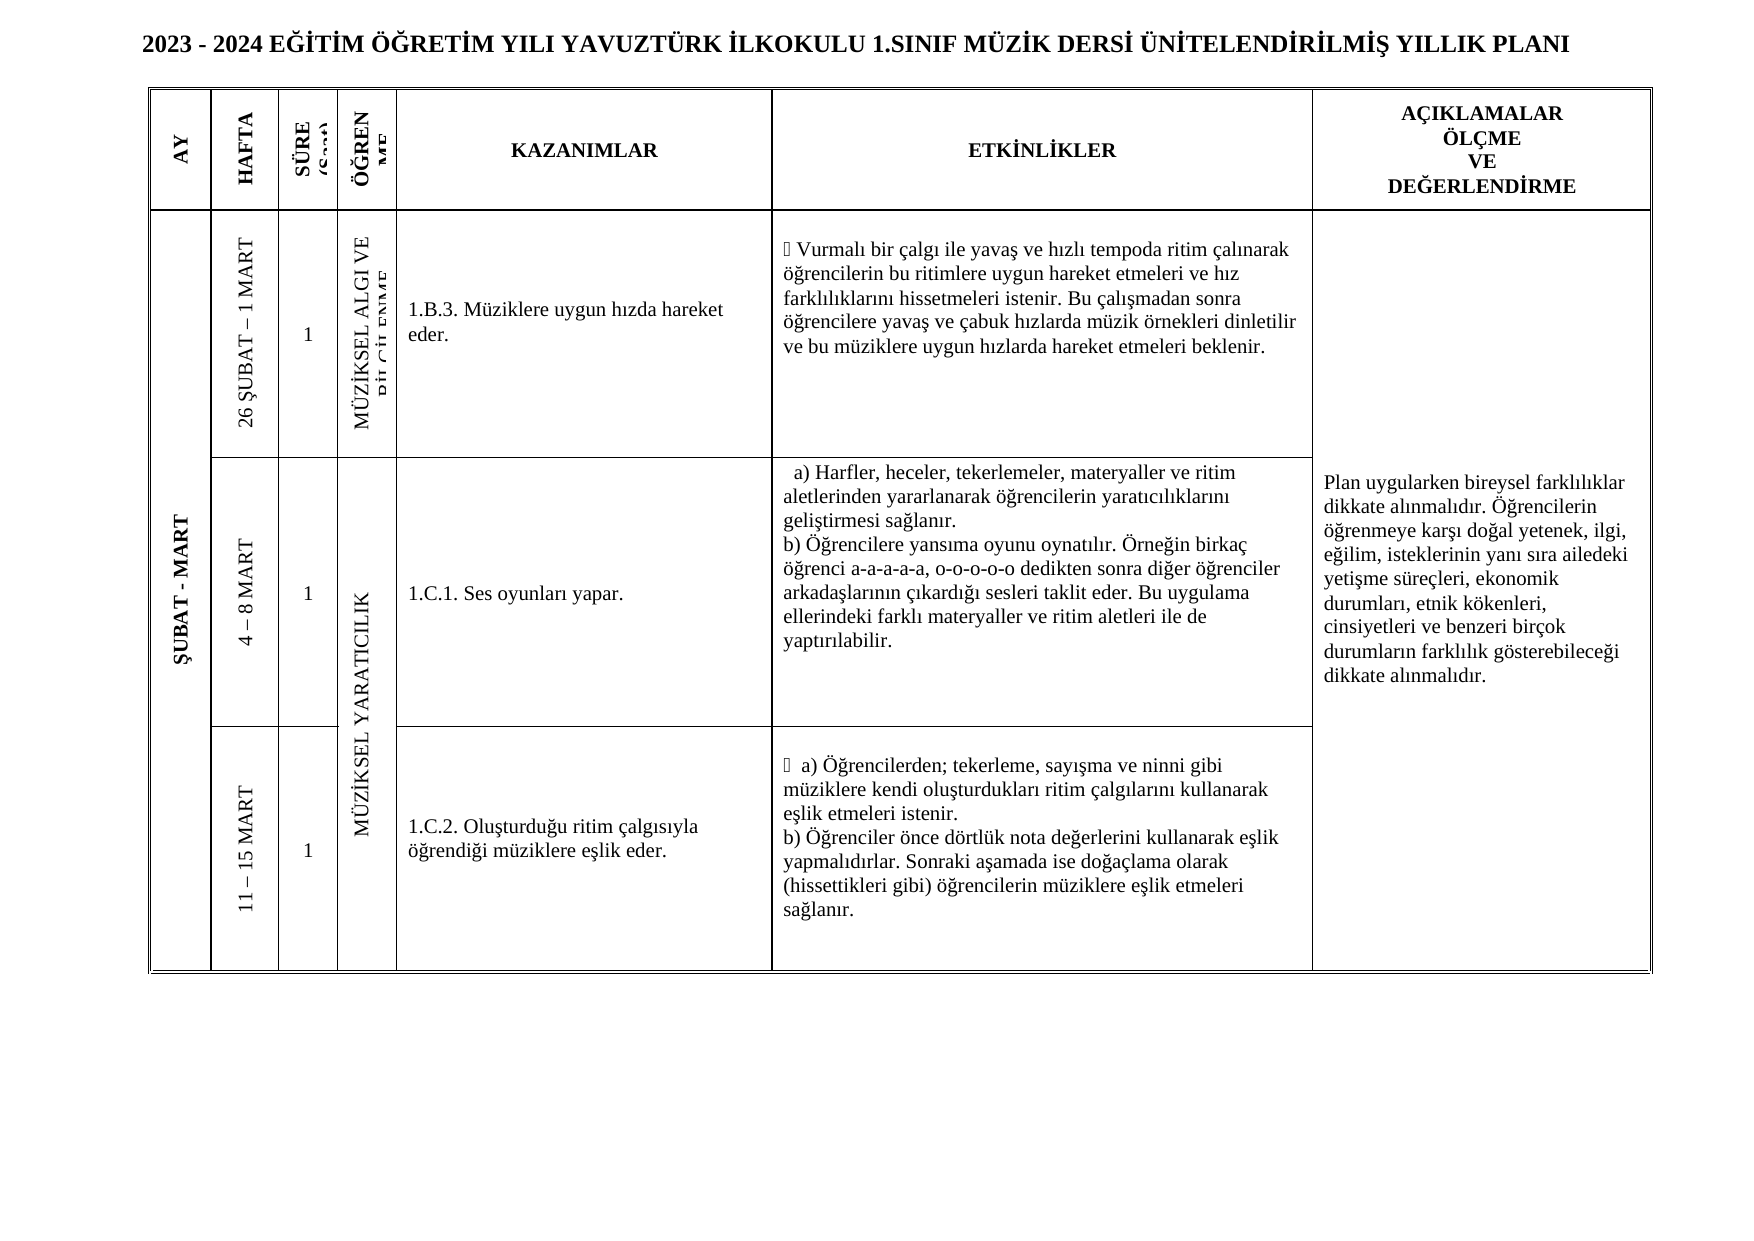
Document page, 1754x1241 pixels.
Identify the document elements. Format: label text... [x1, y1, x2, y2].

table_cell MÜZİKSEL ALGI VE BİLGİLENME [338, 211, 396, 457]
table_cell 26 ŞUBAT – 1 MART [212, 211, 278, 457]
table_header ÖĞRENME ALANI [338, 90, 396, 209]
table_header AY [151, 90, 210, 209]
table_cell 4 – 8 MART [212, 458, 278, 726]
table_cell a) Öğrencilerden; tekerleme, sayışma ve ninni gibi müziklere kendi oluşturdukları ritim çalgılarını kullanarak eşlik etmeleri istenir. b) Öğrenciler önce dörtlük nota değerlerini kullanarak eşlik yapmalıdırlar. Sonraki aşamada ise doğaçlama olarak (hissettikleri gibi) öğrencilerin müziklere eşlik etmeleri sağlanır. [773, 727, 1312, 970]
table_cell MÜZİKSEL YARATICILIK [338, 458, 396, 970]
table_cell 1 [279, 727, 337, 970]
table_cell 11 – 15 MART [212, 727, 278, 970]
table_header HAFTA [212, 90, 278, 209]
table_cell 1 [279, 211, 337, 457]
table_cell a) Harfler, heceler, tekerlemeler, materyaller ve ritim aletlerinden yararlanarak öğrencilerin yaratıcılıklarını geliştirmesi sağlanır. b) Öğrencilere yansıma oyunu oynatılır. Örneğin birkaç öğrenci a-a-a-a-a, o-o-o-o-o dedikten sonra diğer öğrenciler arkadaşlarının çıkardığı sesleri taklit eder. Bu uygulama ellerindeki farklı materyaller ve ritim aletleri ile de yaptırılabilir. [773, 458, 1312, 726]
table_cell 1 [279, 458, 337, 726]
table_cell 1.C.1. Ses oyunları yapar. [397, 458, 771, 726]
table_header ETKİNLİKLER [773, 90, 1312, 209]
table_header SÜRE (Saat) [279, 90, 337, 209]
table_cell ŞUBAT - MART [151, 211, 210, 970]
table_cell 1.C.2. Oluşturduğu ritim çalgısıyla öğrendiği müziklere eşlik eder. [397, 727, 771, 970]
table_header AÇIKLAMALAR ÖLÇME VE DEĞERLENDİRME [1313, 90, 1650, 209]
table_cell Vurmalı bir çalgı ile yavaş ve hızlı tempoda ritim çalınarak öğrencilerin bu ritimlere uygun hareket etmeleri ve hız farklılıklarını hissetmeleri istenir. Bu çalışmadan sonra öğrencilere yavaş ve çabuk hızlarda müzik örnekleri dinletilir ve bu müziklere uygun hızlarda hareket etmeleri beklenir. [773, 211, 1312, 457]
table_cell 1.B.3. Müziklere uygun hızda hareket eder. [397, 211, 771, 457]
table_header KAZANIMLAR [397, 90, 771, 209]
